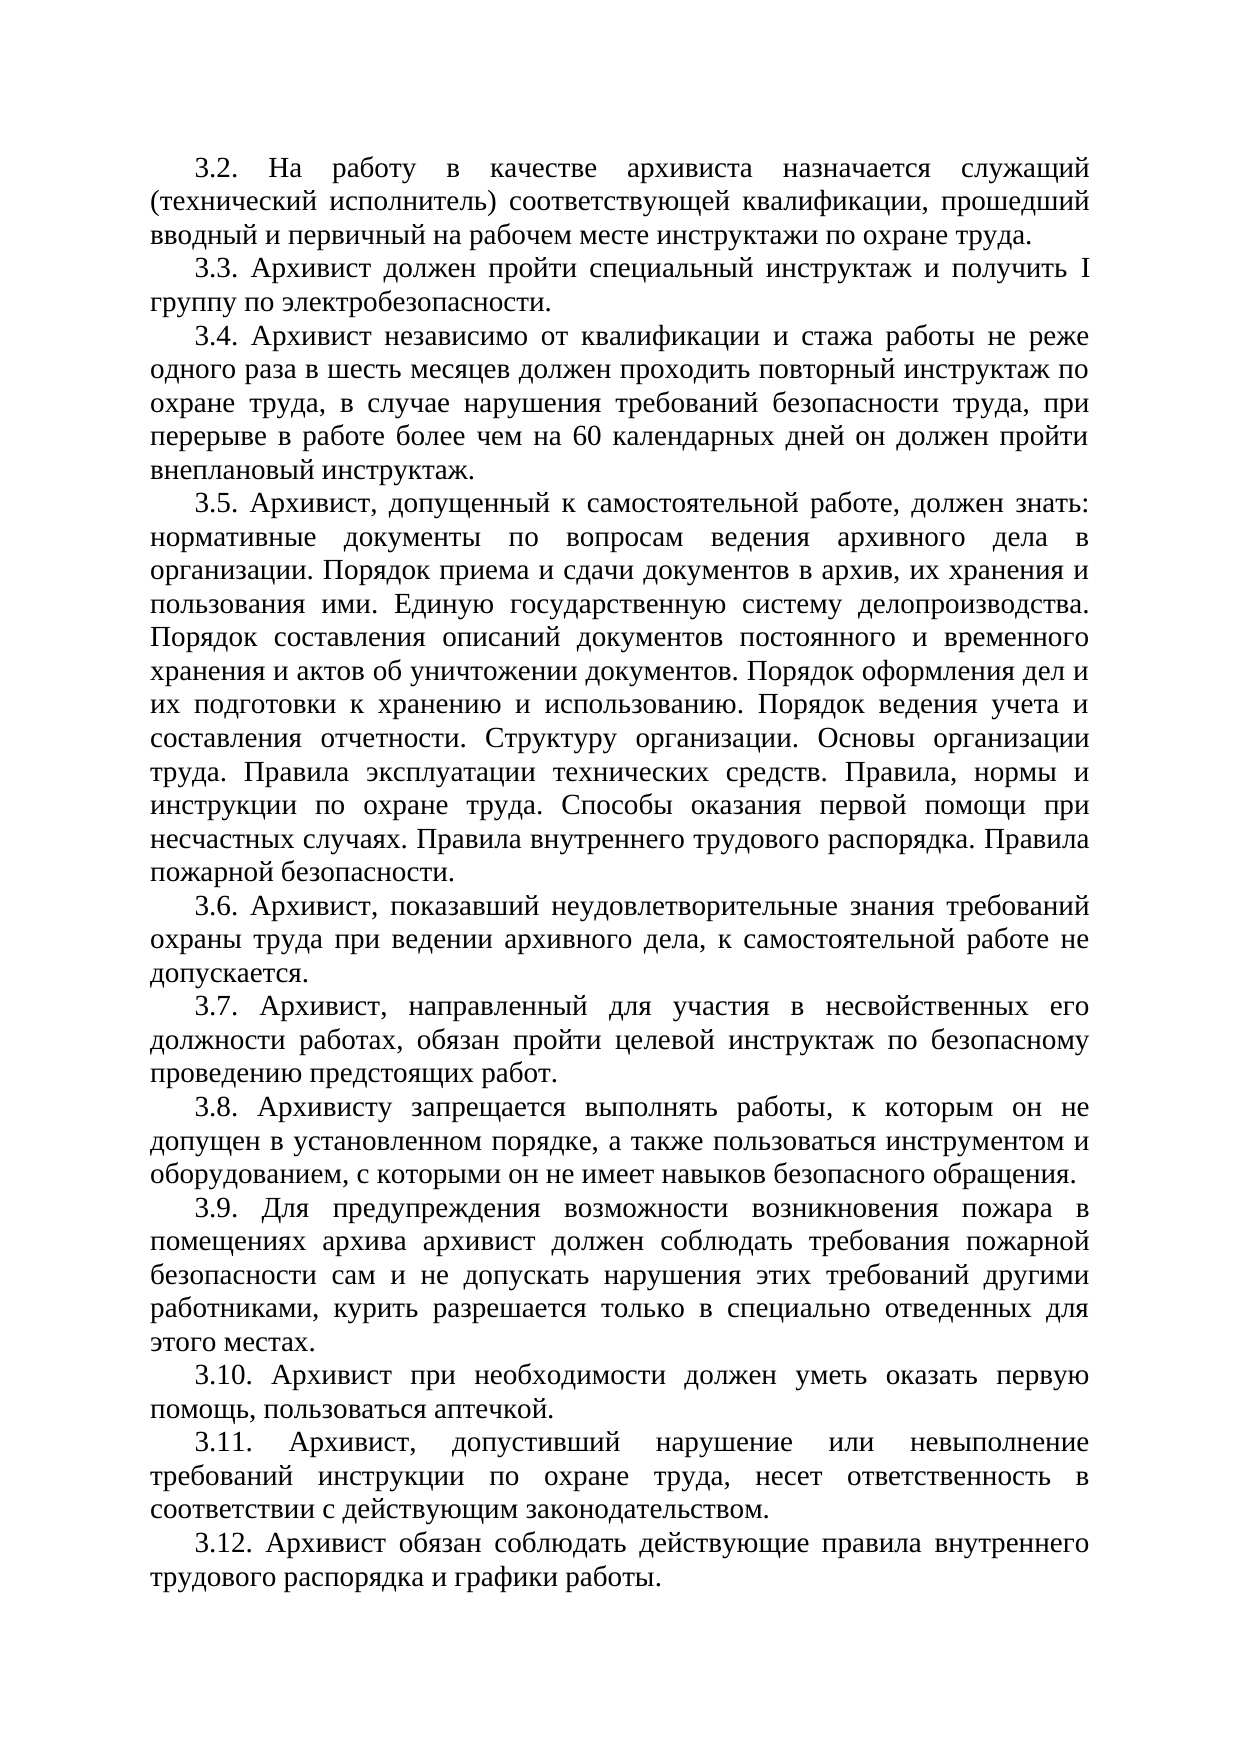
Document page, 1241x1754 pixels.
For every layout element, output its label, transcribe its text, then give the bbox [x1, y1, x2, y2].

text 3.3. Архивист должен пройти специальный инструктаж и получить I группу по электробезопасности. [150, 251, 1090, 318]
text 3.6. Архивист, показавший неудовлетворительные знания требований охраны труда при ведении архивного дела, к самостоятельной работе не допускается. [150, 888, 1090, 988]
text 3.11. Архивист, допустивший нарушение или невыполнение требований инструкции по охране труда, несет ответственность в соответствии с действующим законодательством. [150, 1424, 1090, 1525]
text 3.9. Для предупреждения возможности возникновения пожара в помещениях архива архивист должен соблюдать требования пожарной безопасности сам и не допускать нарушения этих требований другими работниками, курить разрешается только в специально отведенных для этого местах. [150, 1190, 1090, 1357]
text 3.7. Архивист, направленный для участия в несвойственных его должности работах, обязан пройти целевой инструктаж по безопасному проведению предстоящих работ. [150, 988, 1090, 1089]
text 3.12. Архивист обязан соблюдать действующие правила внутреннего трудового распорядка и графики работы. [150, 1525, 1090, 1592]
text 3.8. Архивисту запрещается выполнять работы, к которым он не допущен в установленном порядке, а также пользоваться инструментом и оборудованием, с которыми он не имеет навыков безопасного обращения. [150, 1089, 1090, 1190]
text 3.2. На работу в качестве архивиста назначается служащий (технический исполнитель) соответствующей квалификации, прошедший вводный и первичный на рабочем месте инструктажи по охране труда. [150, 150, 1090, 251]
text 3.4. Архивист независимо от квалификации и стажа работы не реже одного раза в шесть месяцев должен проходить повторный инструктаж по охране труда, в случае нарушения требований безопасности труда, при перерыве в работе более чем на 60 календарных дней он должен пройти внеплановый инструктаж. [150, 318, 1090, 485]
text 3.5. Архивист, допущенный к самостоятельной работе, должен знать: нормативные документы по вопросам ведения архивного дела в организации. Порядок приема и сдачи документов в архив, их хранения и пользования ими. Единую государственную систему делопроизводства. Порядок составления описаний документов постоянного и временного хранения и актов об уничтожении документов. Порядок оформления дел и их подготовки к хранению и использованию. Порядок ведения учета и составления отчетности. Структуру организации. Основы организации труда. Правила эксплуатации технических средств. Правила, нормы и инструкции по охране труда. Способы оказания первой помощи при несчастных случаях. Правила внутреннего трудового распорядка. Правила пожарной безопасности. [150, 485, 1090, 888]
text 3.10. Архивист при необходимости должен уметь оказать первую помощь, пользоваться аптечкой. [150, 1357, 1090, 1424]
